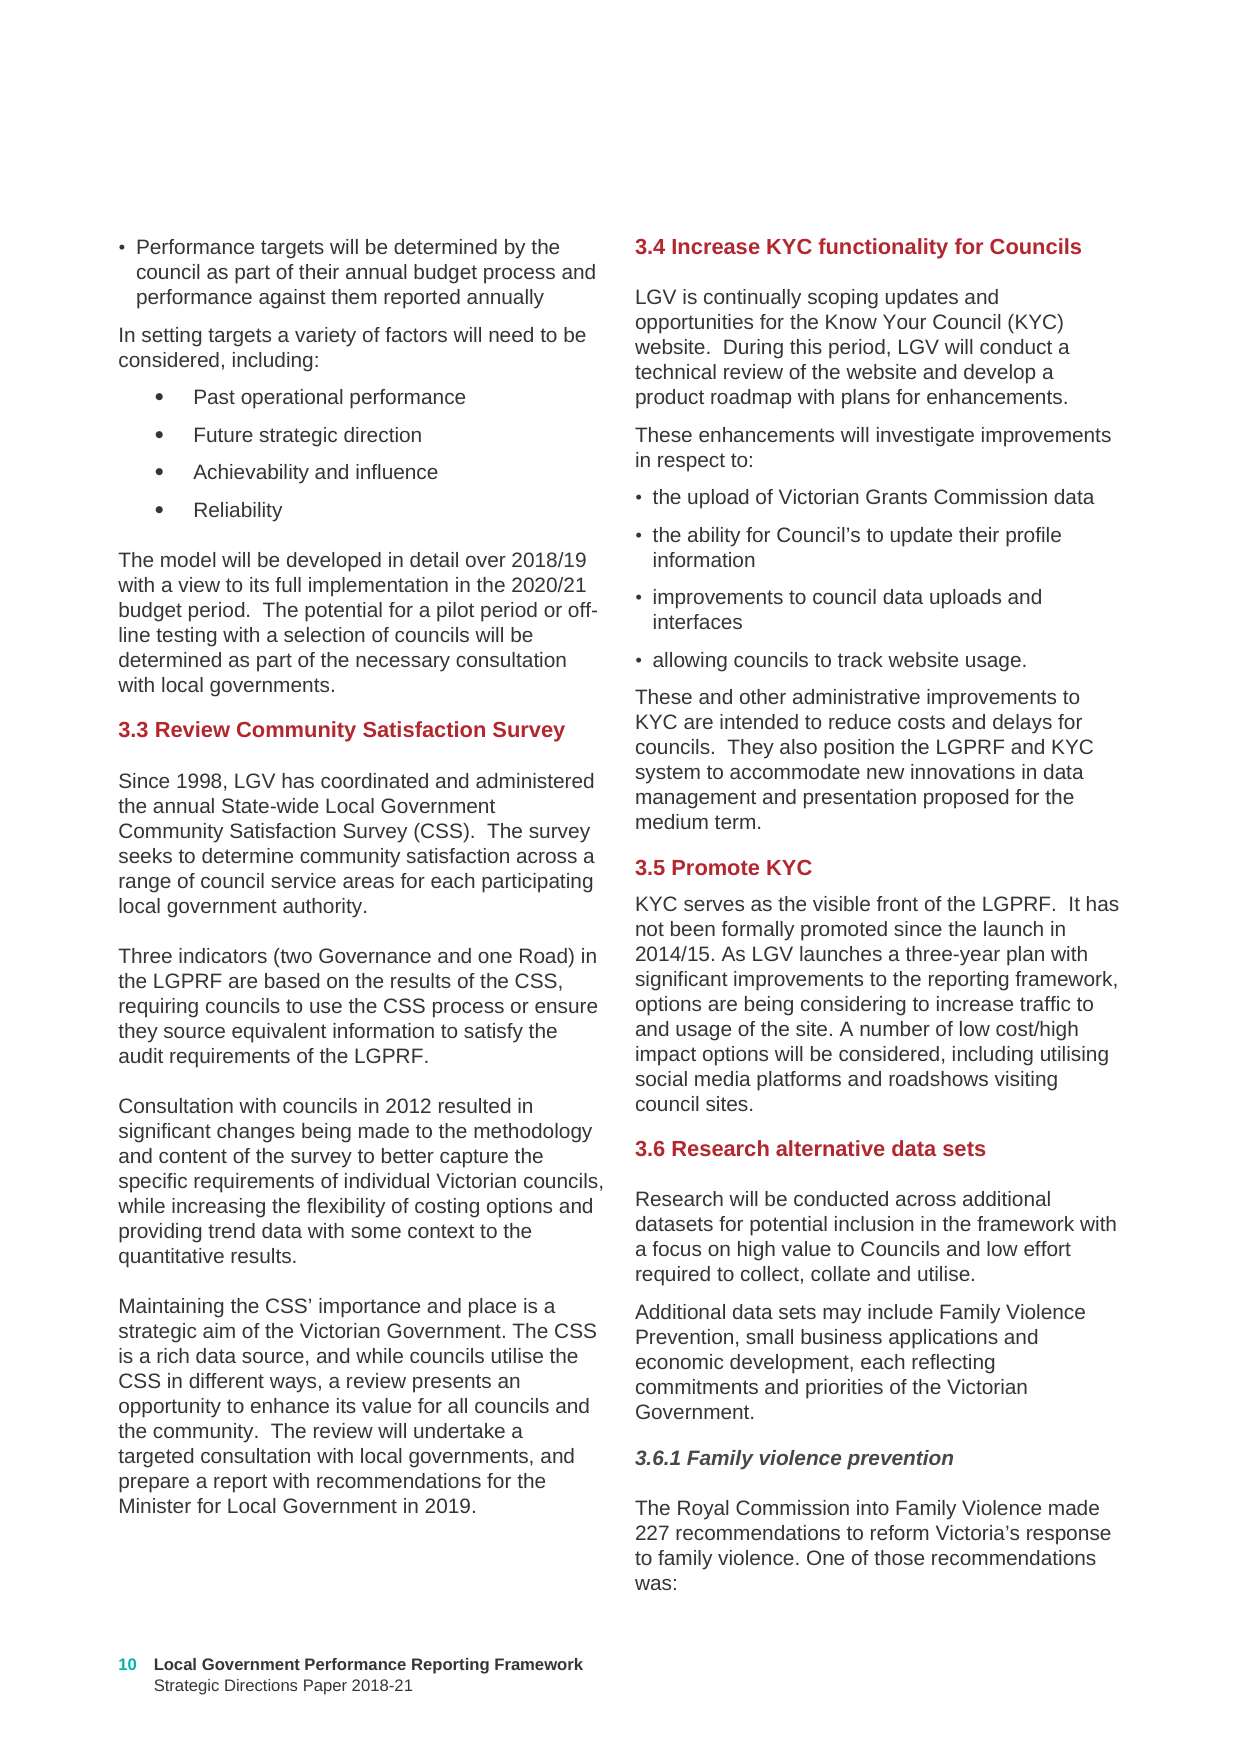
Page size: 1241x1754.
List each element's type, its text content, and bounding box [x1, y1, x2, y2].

text In setting targets a variety of factors will need to be considered, including: [118, 322, 605, 372]
text Three indicators (two Governance and one Road) in the LGPRF are based on the results of the CSS, requiring councils to use the CSS process or ensure they source equivalent information to satisfy the audit requirements of the LGPRF. [118, 942, 605, 1067]
list the ability for Council’s to update their profile information [635, 522, 1122, 572]
list allowing councils to track website usage. [635, 647, 1122, 672]
list Achievability and influence [156, 459, 605, 484]
text Maintaining the CSS’ importance and place is a strategic aim of the Victorian Government. The CSS is a rich data source, and while councils utilise the CSS in different ways, a review presents an opportunity to enhance its value for all councils and the community. The review will undertake a targeted consultation with local governments, and prepare a report with recommendations for the Minister for Local Government in 2019. [118, 1292, 605, 1517]
text Additional data sets may include Family Violence Prevention, small business applications and economic development, each reflecting commitments and priorities of the Victorian Government. [635, 1299, 1122, 1424]
list the upload of Victorian Grants Commission data [635, 484, 1122, 509]
list Reliability [156, 497, 605, 522]
list improvements to council data uploads and interfaces [635, 584, 1122, 634]
text These and other administrative improvements to KYC are intended to reduce costs and delays for councils. They also position the LGPRF and KYC system to accommodate new innovations in data management and presentation proposed for the medium term. [635, 684, 1122, 834]
text Since 1998, LGV has coordinated and administered the annual State-wide Local Government Community Satisfaction Survey (CSS). The survey seeks to determine community satisfaction across a range of council service areas for each participating local government authority. [118, 767, 605, 917]
text The Royal Commission into Family Violence made 227 recommendations to reform Victoria’s response to family violence. One of those recommendations was: [635, 1494, 1122, 1594]
list Past operational performance [156, 384, 605, 409]
subtitle 3.5 Promote KYC [635, 855, 1122, 880]
text The model will be developed in detail over 2018/19 with a view to its full implementation in the 2020/21 budget period. The potential for a pilot period or off-line testing with a selection of councils will be determined as part of the necessary consultation with local governments. [118, 547, 605, 697]
text Research will be conducted across additional datasets for potential inclusion in the framework with a focus on high value to Councils and low effort required to collect, collate and utilise. [635, 1186, 1122, 1286]
subtitle 3.6 Research alternative data sets [635, 1136, 1122, 1161]
subtitle 3.4 Increase KYC functionality for Councils [635, 234, 1122, 259]
list Performance targets will be determined by the council as part of their annual budget process and performance against them reported annually [118, 234, 605, 309]
text KYC serves as the visible front of the LGPRF. It has not been formally promoted since the launch in 2014/15. As LGV launches a three-year plan with significant improvements to the reporting framework, options are being considering to increase traffic to and usage of the site. A number of low cost/high impact options will be considered, including utilising social media platforms and roadshows visiting council sites. [635, 890, 1122, 1115]
subtitle 3.6.1 Family violence prevention [635, 1444, 1122, 1469]
text LGV is continually scoping updates and opportunities for the Know Your Council (KYC) website. During this period, LGV will conduct a technical review of the website and develop a product roadmap with plans for enhancements. [635, 284, 1122, 409]
text These enhancements will investigate improvements in respect to: [635, 422, 1122, 472]
subtitle 3.3 Review Community Satisfaction Survey [118, 717, 605, 742]
text Consultation with councils in 2012 resulted in significant changes being made to the methodology and content of the survey to better capture the specific requirements of individual Victorian councils, while increasing the flexibility of costing options and providing trend data with some context to the quantitative results. [118, 1092, 605, 1267]
list Future strategic direction [156, 422, 605, 447]
